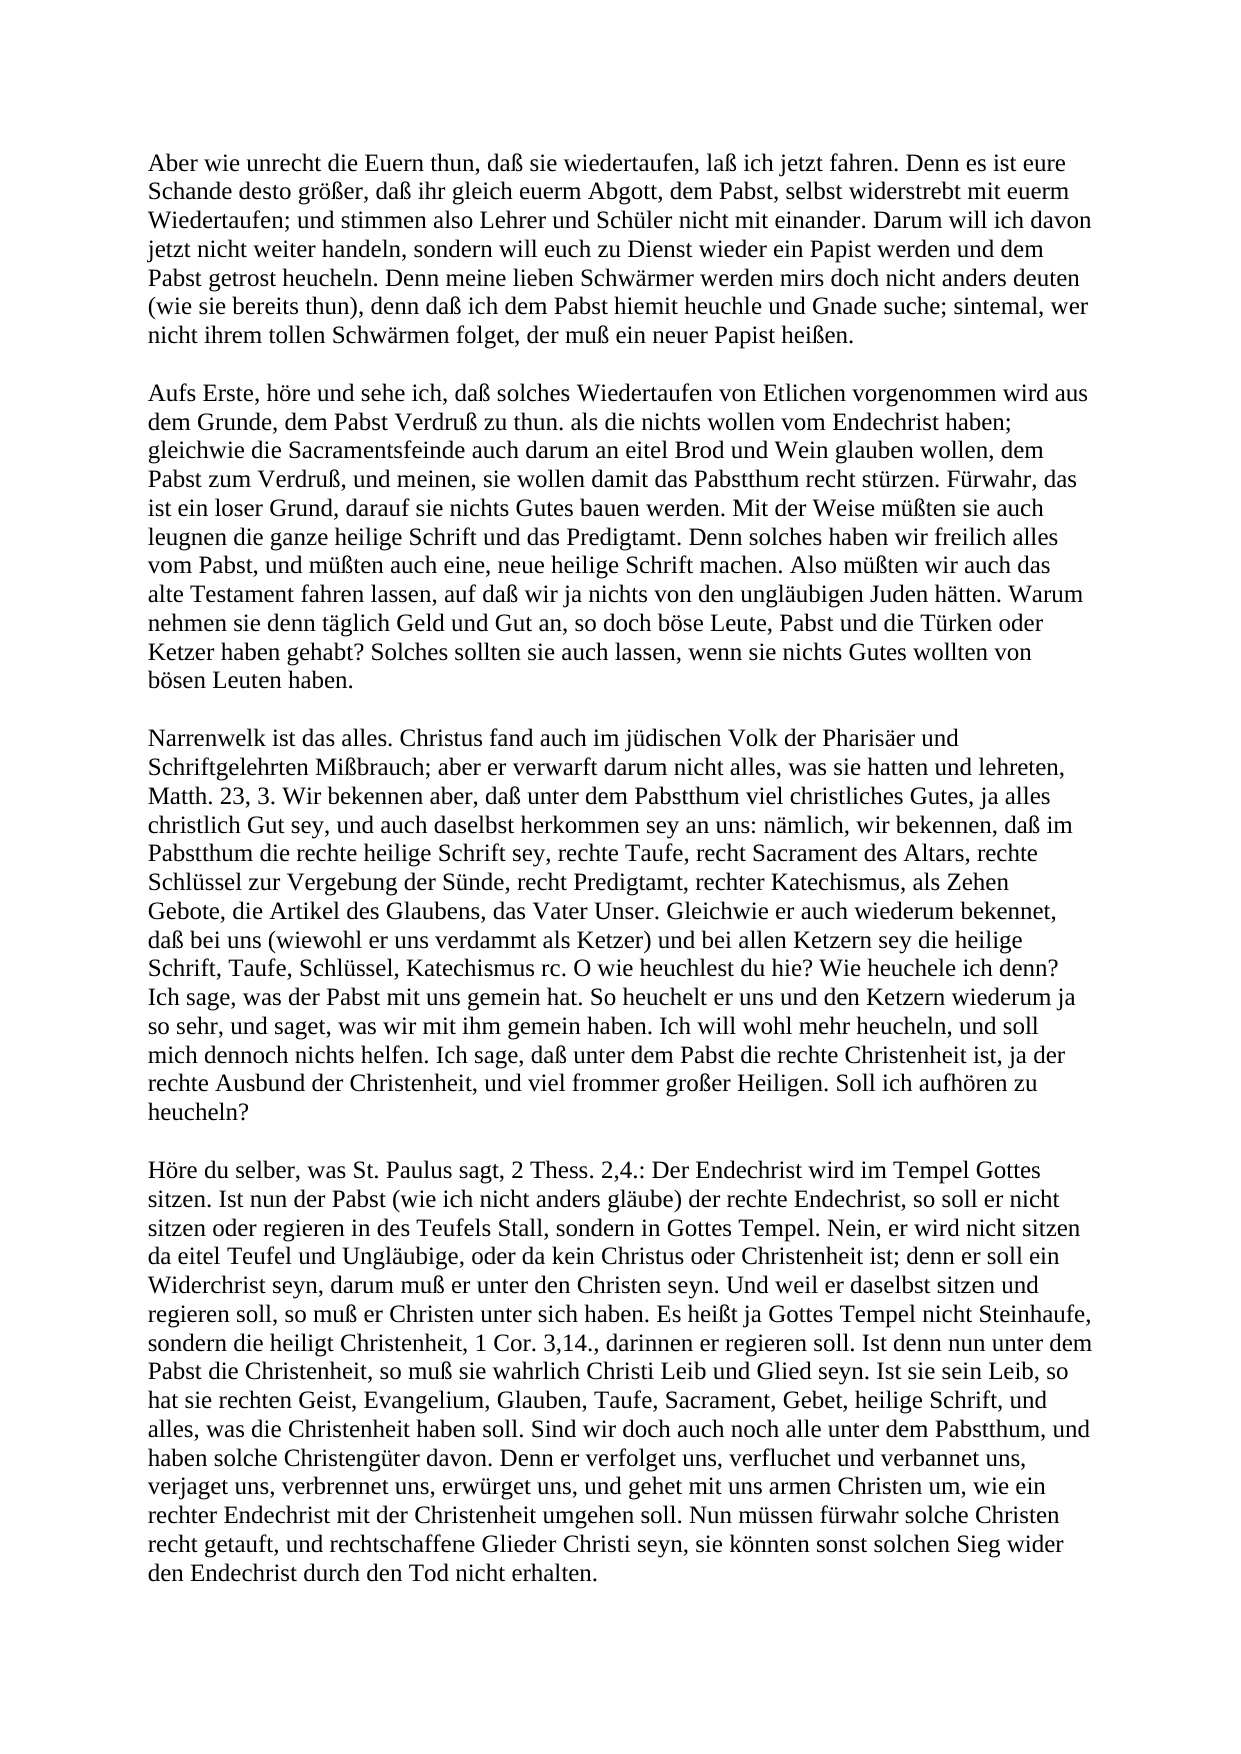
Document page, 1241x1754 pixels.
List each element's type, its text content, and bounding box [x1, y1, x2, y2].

text Aufs Erste, höre und sehe ich, daß solches Wiedertaufen von Etlichen vorgenommen wird aus dem Grunde, dem Pabst Verdruß zu thun. als die nichts wollen vom Endechrist haben; gleichwie die Sacramentsfeinde auch darum an eitel Brod und Wein glauben wollen, dem Pabst zum Verdruß, und meinen, sie wollen damit das Pabstthum recht stürzen. Fürwahr, das ist ein loser Grund, darauf sie nichts Gutes bauen werden. Mit der Weise müßten sie auch leugnen die ganze heilige Schrift und das Predigtamt. Denn solches haben wir freilich alles vom Pabst, und müßten auch eine, neue heilige Schrift machen. Also müßten wir auch das alte Testament fahren lassen, auf daß wir ja nichts von den ungläubigen Juden hätten. Warum nehmen sie denn täglich Geld und Gut an, so doch böse Leute, Pabst und die Türken oder Ketzer haben gehabt? Solches sollten sie auch lassen, wenn sie nichts Gutes wollten von bösen Leuten haben. [148, 378, 1093, 694]
text Höre du selber, was St. Paulus sagt, 2 Thess. 2,4.: Der Endechrist wird im Tempel Gottes sitzen. Ist nun der Pabst (wie ich nicht anders gläube) der rechte Endechrist, so soll er nicht sitzen oder regieren in des Teufels Stall, sondern in Gottes Tempel. Nein, er wird nicht sitzen da eitel Teufel und Ungläubige, oder da kein Christus oder Christenheit ist; denn er soll ein Widerchrist seyn, darum muß er unter den Christen seyn. Und weil er daselbst sitzen und regieren soll, so muß er Christen unter sich haben. Es heißt ja Gottes Tempel nicht Steinhaufe, sondern die heiligt Christenheit, 1 Cor. 3,14., darinnen er regieren soll. Ist denn nun unter dem Pabst die Christenheit, so muß sie wahrlich Christi Leib und Glied seyn. Ist sie sein Leib, so hat sie rechten Geist, Evangelium, Glauben, Taufe, Sacrament, Gebet, heilige Schrift, und alles, was die Christenheit haben soll. Sind wir doch auch noch alle unter dem Pabstthum, und haben solche Christengüter davon. Denn er verfolget uns, verfluchet und verbannet uns, verjaget uns, verbrennet uns, erwürget uns, und gehet mit uns armen Christen um, wie ein rechter Endechrist mit der Christenheit umgehen soll. Nun müssen fürwahr solche Christen recht getauft, und rechtschaffene Glieder Christi seyn, sie könnten sonst solchen Sieg wider den Endechrist durch den Tod nicht erhalten. [148, 1155, 1093, 1586]
text Narrenwelk ist das alles. Christus fand auch im jüdischen Volk der Pharisäer und Schriftgelehrten Mißbrauch; aber er verwarft darum nicht alles, was sie hatten und lehreten, Matth. 23, 3. Wir bekennen aber, daß unter dem Pabstthum viel christliches Gutes, ja alles christlich Gut sey, und auch daselbst herkommen sey an uns: nämlich, wir bekennen, daß im Pabstthum die rechte heilige Schrift sey, rechte Taufe, recht Sacrament des Altars, rechte Schlüssel zur Vergebung der Sünde, recht Predigtamt, rechter Katechismus, als Zehen Gebote, die Artikel des Glaubens, das Vater Unser. Gleichwie er auch wiederum bekennet, daß bei uns (wiewohl er uns verdammt als Ketzer) und bei allen Ketzern sey die heilige Schrift, Taufe, Schlüssel, Katechismus rc. O wie heuchlest du hie? Wie heuchele ich denn? Ich sage, was der Pabst mit uns gemein hat. So heuchelt er uns und den Ketzern wiederum ja so sehr, und saget, was wir mit ihm gemein haben. Ich will wohl mehr heucheln, und soll mich dennoch nichts helfen. Ich sage, daß unter dem Pabst die rechte Christenheit ist, ja der rechte Ausbund der Christenheit, und viel frommer großer Heiligen. Soll ich aufhören zu heucheln? [148, 723, 1093, 1126]
text Aber wie unrecht die Euern thun, daß sie wiedertaufen, laß ich jetzt fahren. Denn es ist eure Schande desto größer, daß ihr gleich euerm Abgott, dem Pabst, selbst widerstrebt mit euerm Wiedertaufen; und stimmen also Lehrer und Schüler nicht mit einander. Darum will ich davon jetzt nicht weiter handeln, sondern will euch zu Dienst wieder ein Papist werden und dem Pabst getrost heucheln. Denn meine lieben Schwärmer werden mirs doch nicht anders deuten (wie sie bereits thun), denn daß ich dem Pabst hiemit heuchle und Gnade suche; sintemal, wer nicht ihrem tollen Schwärmen folget, der muß ein neuer Papist heißen. [148, 148, 1093, 349]
